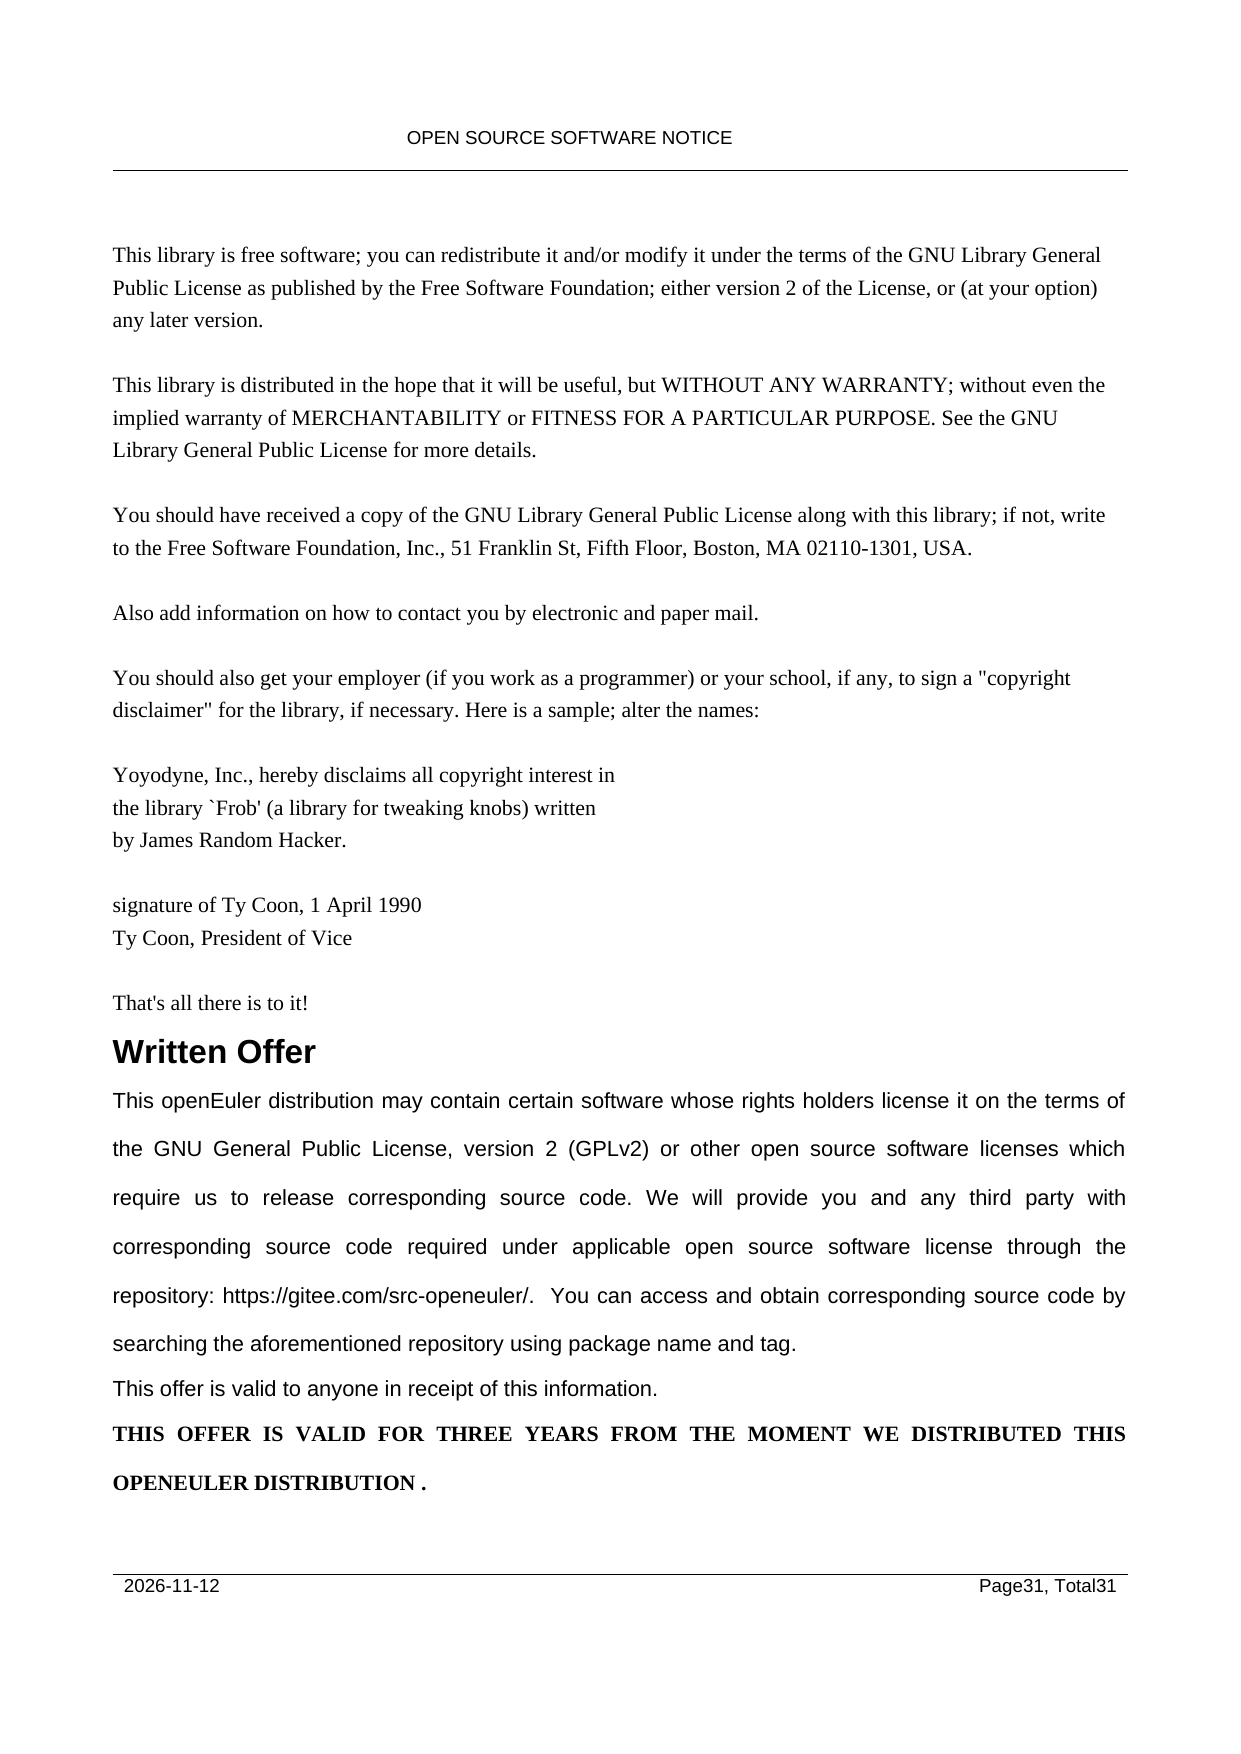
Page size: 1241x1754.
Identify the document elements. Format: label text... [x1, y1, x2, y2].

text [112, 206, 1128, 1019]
text This openEuler distribution may contain certain software whose rights holders license it on the terms of the GNU General Public License, version 2 (GPLv2) or other open source software licenses which require us to release corresponding source code. We will provide you and any third party with corresponding source code required under applicable open source software license through the repository: https://gitee.com/src-openeuler/. You can access and obtain corresponding source code by searching the aforementioned repository using package name and tag. [112, 1084, 1128, 1360]
text This offer is valid to anyone in receipt of this information. [112, 1373, 1128, 1405]
text Written Offer [112, 1019, 1128, 1084]
text THIS OFFER IS VALID FOR THREE YEARS FROM THE MOMENT WE DISTRIBUTED THIS OPENEULER DISTRIBUTION . [112, 1418, 1128, 1499]
